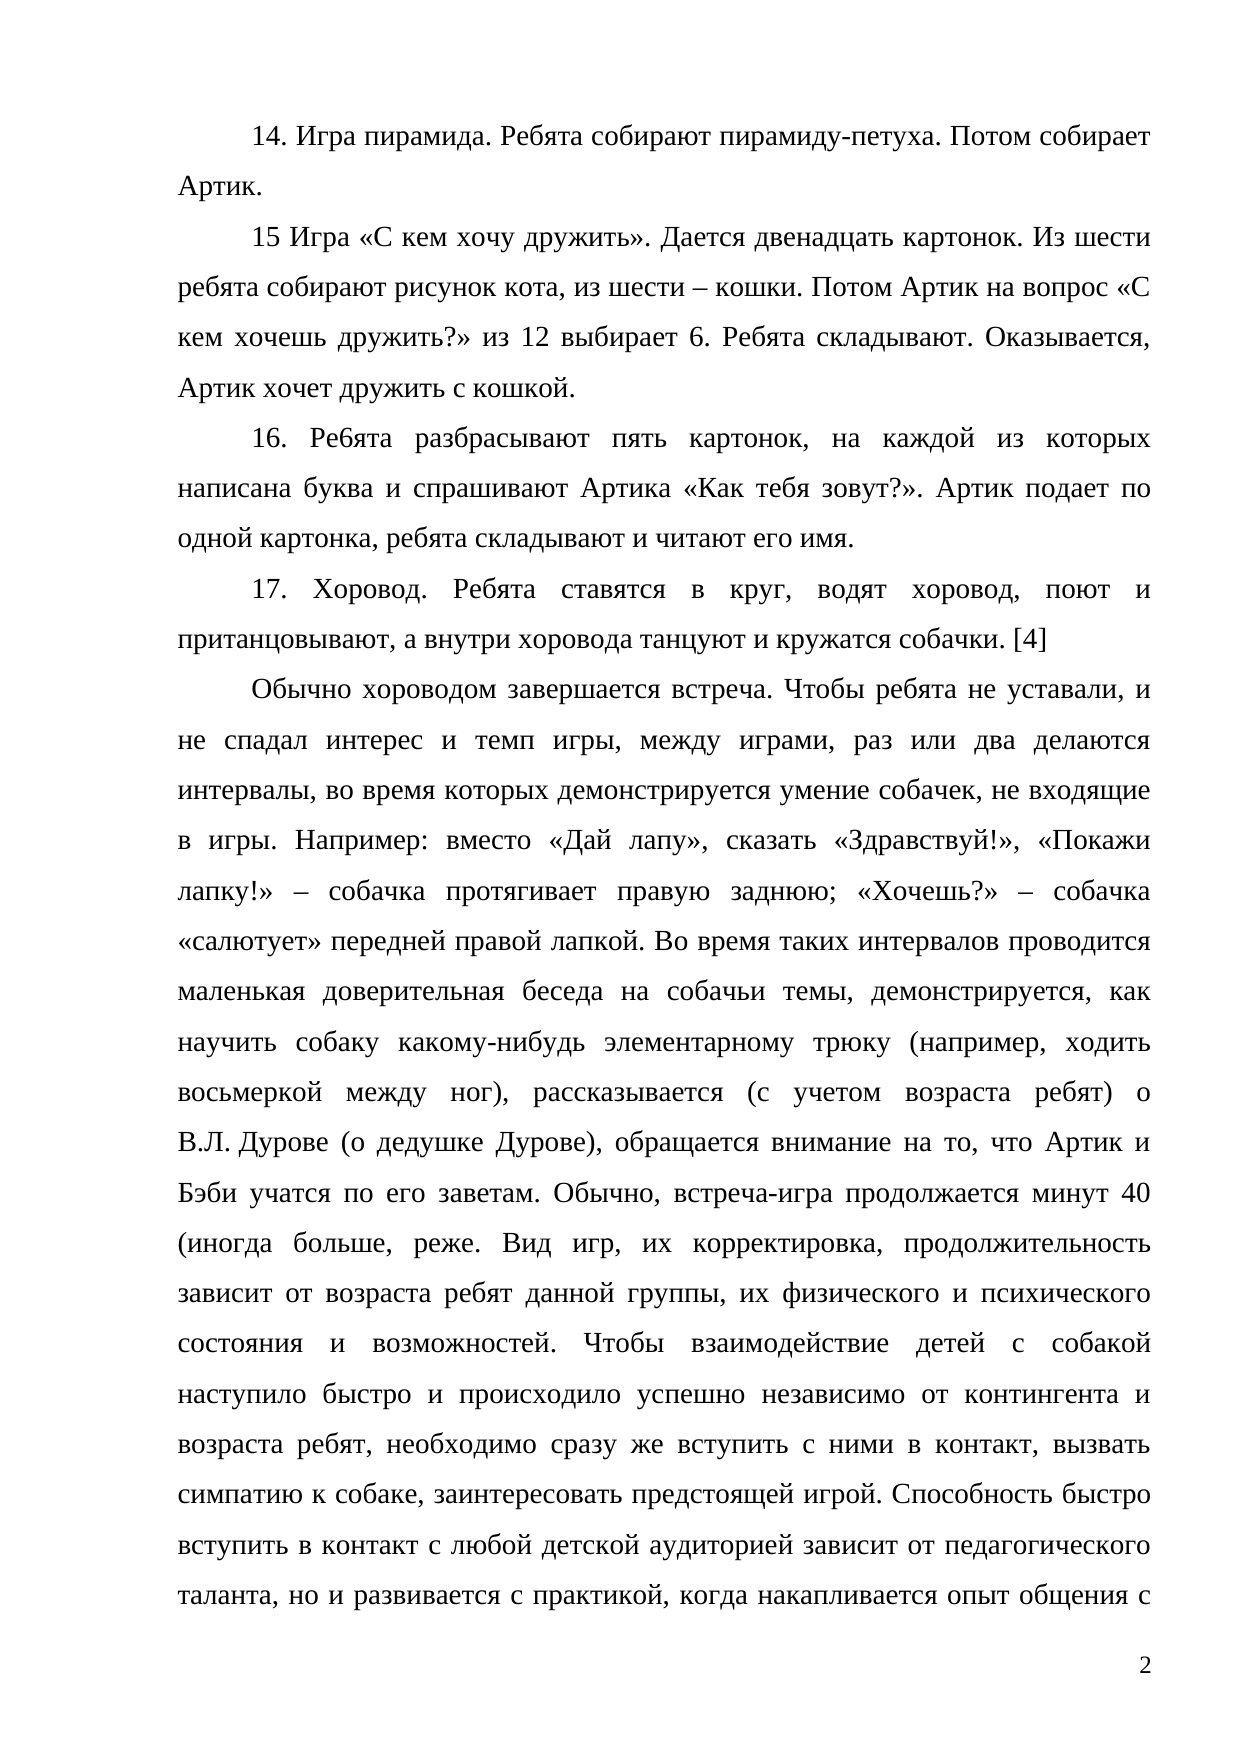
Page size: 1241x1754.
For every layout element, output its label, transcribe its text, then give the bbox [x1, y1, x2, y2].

text 16. Ре6ята разбрасывают пять картонок, на каждой из которых написана буква и спрашивают Артика «Как тебя зовут?». Артик подает по одной картонка, ребята складывают и читают его имя. [177, 420, 1152, 554]
text 15 Игра «С кем хочу дружить». Дается двенадцать картонок. Из шести ребята собирают рисунок кота, из шести – кошки. Потом Артик на вопрос «С кем хочешь дружить?» из 12 выбирает 6. Ребята складывают. Оказывается, Артик хочет дружить с кошкой. [177, 219, 1152, 403]
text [177, 672, 1152, 1611]
text 17. Хоровод. Ребята ставятся в круг, водят хоровод, поют и пританцовывают, а внутри хоровода танцуют и кружатся собачки. [4] [177, 571, 1152, 655]
text 14. Игра пирамида. Ребята собирают пирамиду-петуха. Потом собирает Артик. [177, 118, 1152, 202]
